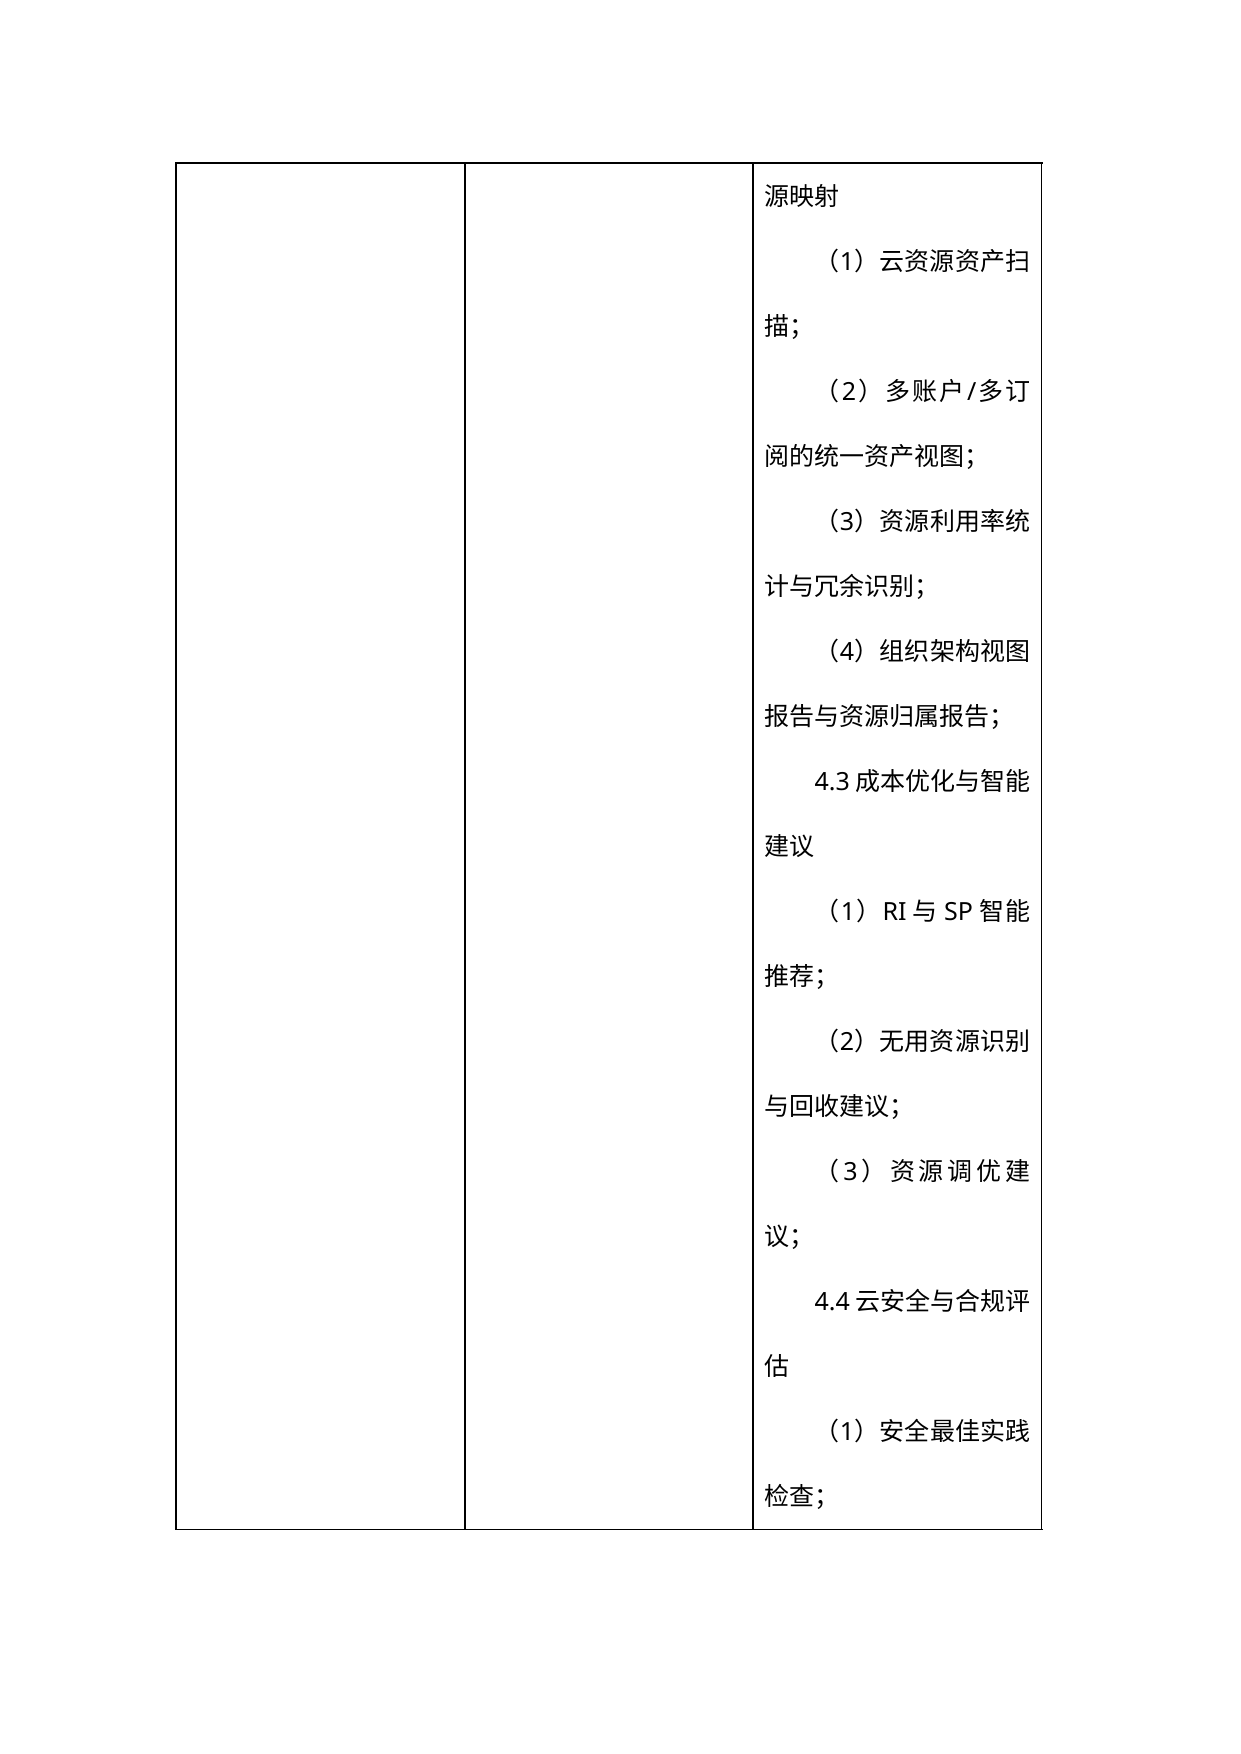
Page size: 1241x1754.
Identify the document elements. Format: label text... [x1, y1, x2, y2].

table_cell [754, 164, 1041, 1528]
table_cell [466, 164, 752, 1528]
table_cell 1 [177, 164, 464, 1528]
